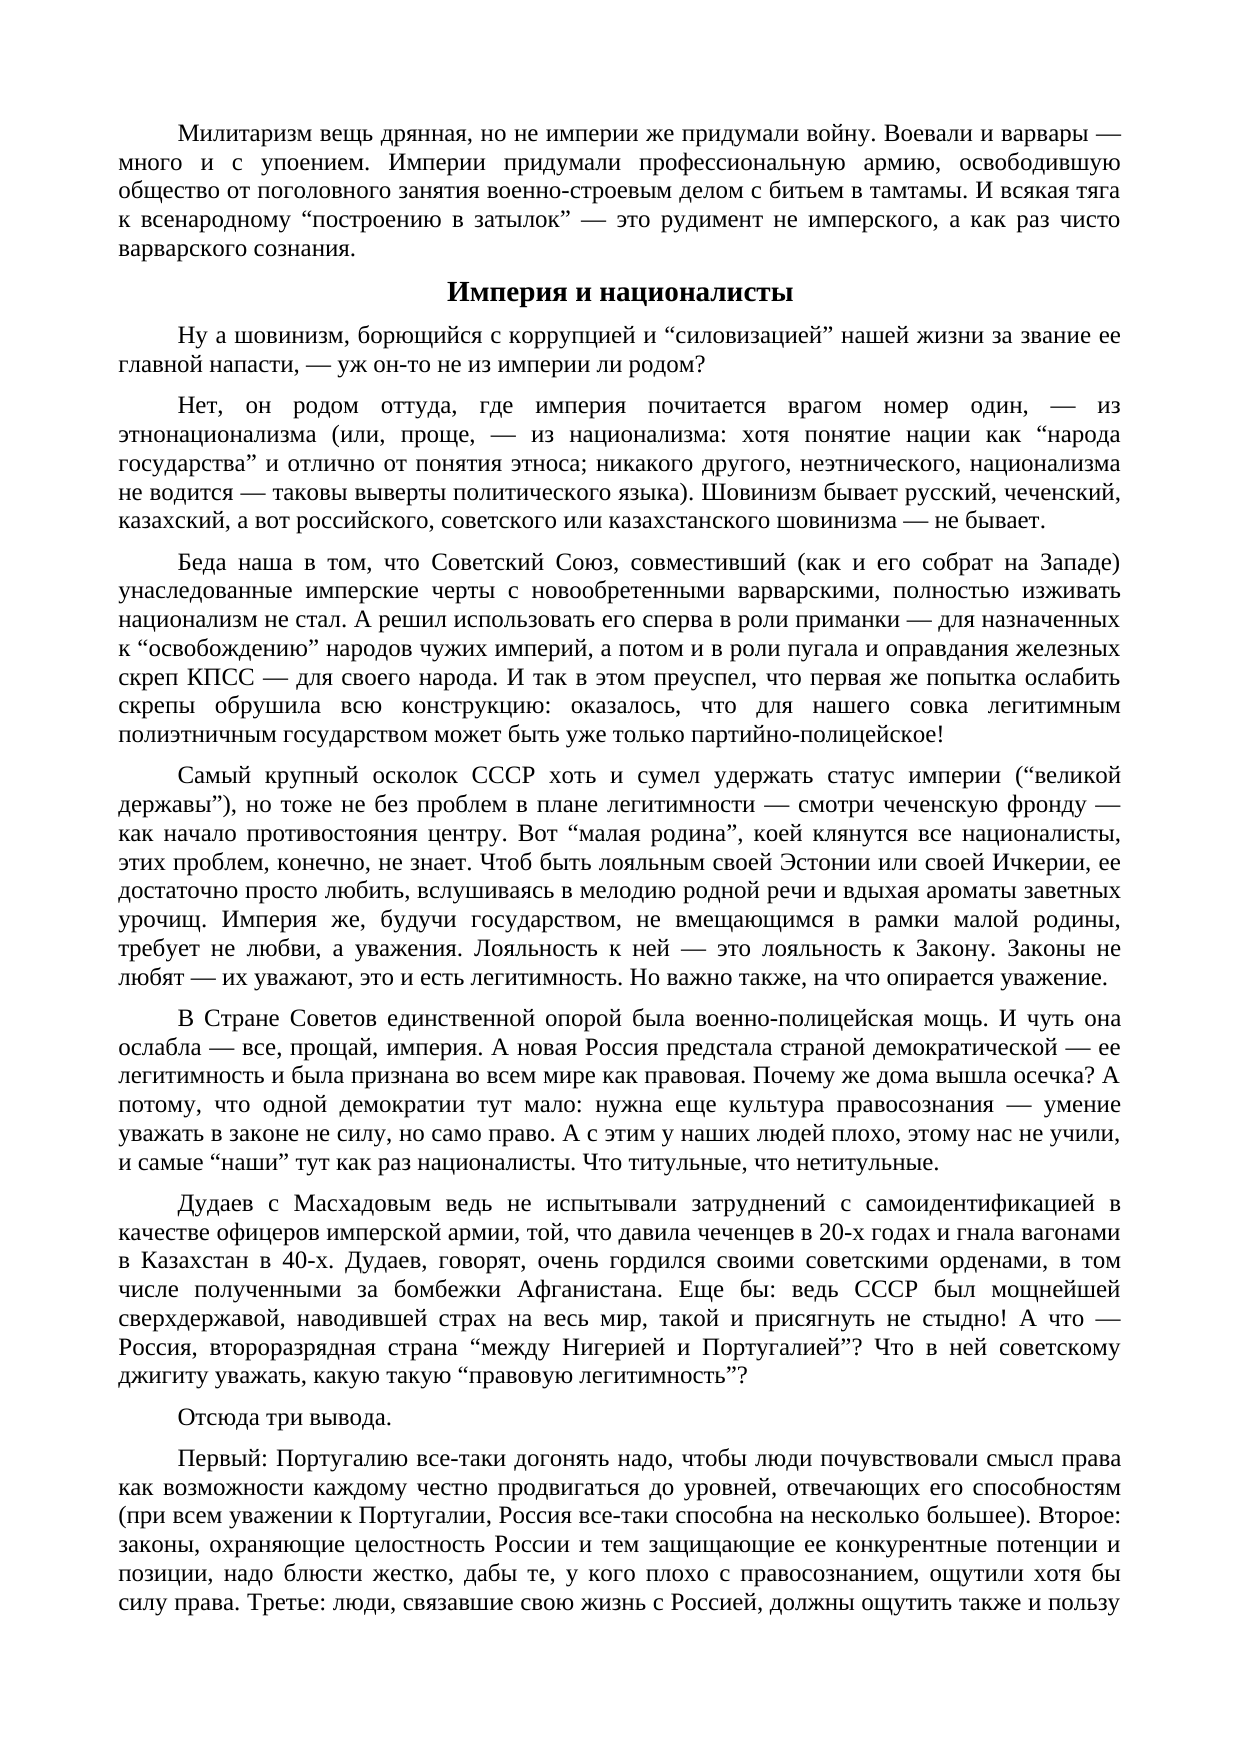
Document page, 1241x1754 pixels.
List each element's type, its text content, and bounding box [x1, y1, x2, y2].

text Беда наша в том, что Советский Союз, совместивший (как и его собрат на Западе) унаследованные имперские черты с новообретенными варварскими, полностью изживать национализм не стал. А решил использовать его сперва в роли приманки — для назначенных к “освобождению” народов чужих империй, а потом и в роли пугала и оправдания железных скреп КПСС — для своего народа. И так в этом преуспел, что первая же попытка ослабить скрепы обрушила всю конструкцию: оказалось, что для нашего совка легитимным полиэтничным государством может быть уже только партийно-полицейское! [118, 547, 1122, 748]
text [118, 1443, 1122, 1615]
text Отсюда три вывода. [118, 1402, 1122, 1430]
text Самый крупный осколок СССР хоть и сумел удержать статус империи (“великой державы”), но тоже не без проблем в плане легитимности — смотри чеченскую фронду — как начало противостояния центру. Вот “малая родина”, коей клянутся все националисты, этих проблем, конечно, не знает. Чтоб быть лояльным своей Эстонии или своей Ичкерии, ее достаточно просто любить, вслушиваясь в мелодию родной речи и вдыхая ароматы заветных урочищ. Империя же, будучи государством, не вмещающимся в рамки малой родины, требует не любви, а уважения. Лояльность к ней — это лояльность к Закону. Законы не любят — их уважают, это и есть легитимность. Но важно также, на что опирается уважение. [118, 760, 1122, 990]
text В Стране Советов единственной опорой была военно-полицейская мощь. И чуть она ослабла — все, прощай, империя. А новая Россия предстала страной демократической — ее легитимность и была признана во всем мире как правовая. Почему же дома вышла осечка? А потому, что одной демократии тут мало: нужна еще культура правосознания — умение уважать в законе не силу, но само право. А с этим у наших людей плохо, этому нас не учили, и самые “наши” тут как раз националисты. Что титульные, что нетитульные. [118, 1003, 1122, 1175]
text Милитаризм вещь дрянная, но не империи же придумали войну. Воевали и варвары — много и с упоением. Империи придумали профессиональную армию, освободившую общество от поголовного занятия военно-строевым делом с битьем в тамтамы. И всякая тяга к всенародному “построению в затылок” — это рудимент не имперского, а как раз чисто варварского сознания. [118, 118, 1122, 262]
text Дудаев с Масхадовым ведь не испытывали затруднений с самоидентификацией в качестве офицеров имперской армии, той, что давила чеченцев в 20-х годах и гнала вагонами в Казахстан в 40-х. Дудаев, говорят, очень гордился своими советскими орденами, в том числе полученными за бомбежки Афганистана. Еще бы: ведь СССР был мощнейшей сверхдержавой, наводившей страх на весь мир, такой и присягнуть не стыдно! А что — Россия, второразрядная страна “между Нигерией и Португалией”? Что в ней советскому джигиту уважать, какую такую “правовую легитимность”? [118, 1188, 1122, 1389]
text Нет, он родом оттуда, где империя почитается врагом номер один, — из этнонационализма (или, проще, — из национализма: хотя понятие нации как “народа государства” и отлично от понятия этноса; никакого другого, неэтнического, национализма не водится — таковы выверты политического языка). Шовинизм бывает русский, чеченский, казахский, а вот российского, советского или казахстанского шовинизма — не бывает. [118, 390, 1122, 534]
text Империя и националисты [118, 274, 1122, 308]
text Ну а шовинизм, борющийся с коррупцией и “силовизацией” нашей жизни за звание ее главной напасти, — уж он-то не из империи ли родом? [118, 320, 1122, 378]
